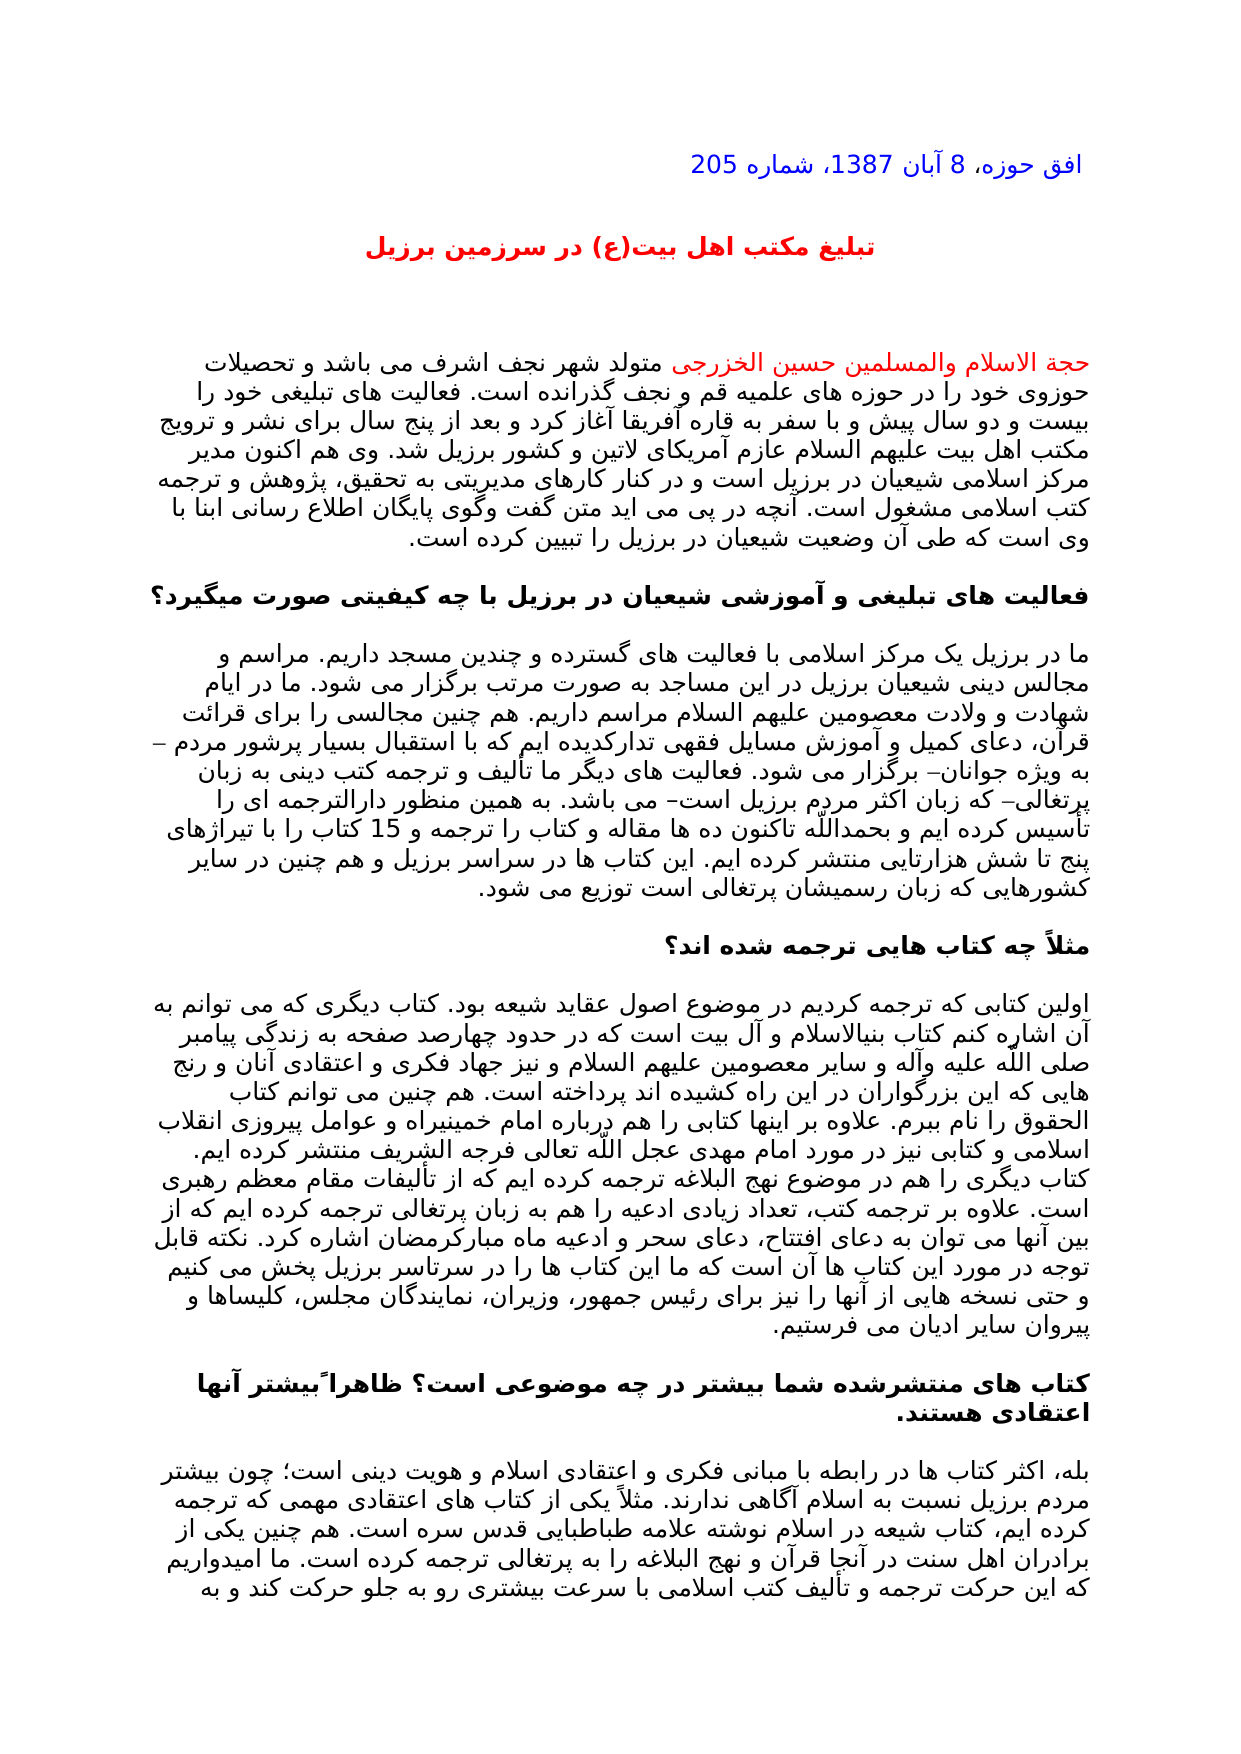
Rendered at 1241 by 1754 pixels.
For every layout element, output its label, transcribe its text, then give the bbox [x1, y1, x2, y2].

text افق حوزه، 8 آبان 1387، شماره 205 [150, 150, 1090, 207]
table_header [150, 261, 1090, 1602]
text تبلیغ مکتب اهل بیت(ع) در سرزمین برزیل [150, 232, 1090, 261]
